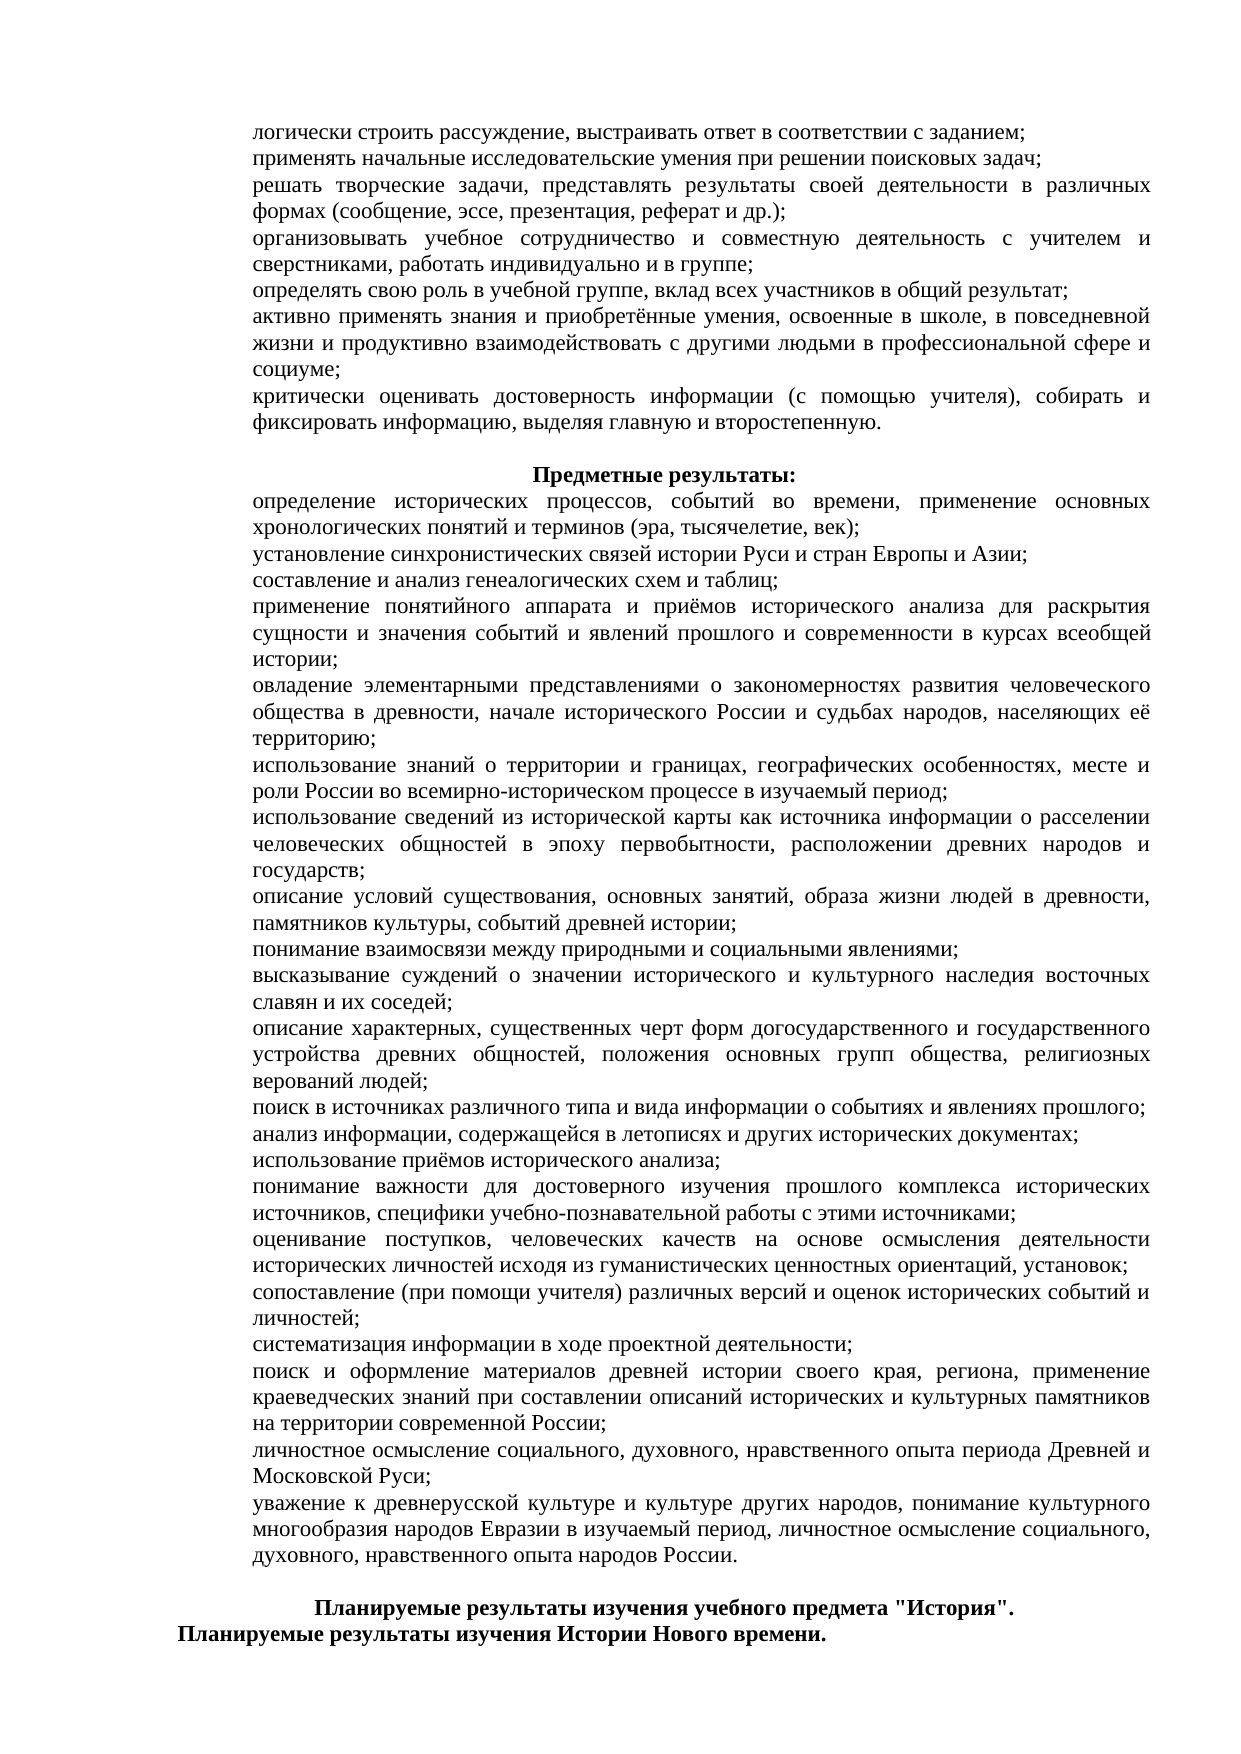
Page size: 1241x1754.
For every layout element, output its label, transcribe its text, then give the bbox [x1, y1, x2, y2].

text описание характерных, существенных черт форм догосударственного и государственного устройства древних общностей, положения основных групп общества, религиозных верований людей; [252, 1014, 1152, 1093]
text установление синхронистических связей истории Руси и стран Европы и Азии; [252, 540, 1152, 566]
text Планируемые результаты изучения учебного предмета "История". [177, 1594, 1152, 1620]
text оценивание поступков, человеческих качеств на основе осмысления деятельности исторических личностей исходя из гуманистических ценностных ориентаций, установок; [252, 1225, 1152, 1278]
text составление и анализ генеалогических схем и таблиц; [252, 566, 1152, 592]
text использование приёмов исторического анализа; [252, 1146, 1152, 1172]
text понимание важности для достоверного изучения прошлого комплекса исторических источников, специфики учебно-познавательной работы с этими источниками; [252, 1172, 1152, 1225]
text использование сведений из исторической карты как источника информации о расселении человеческих общностей в эпоху первобытности, расположении древних народов и государств; [252, 803, 1152, 882]
text понимание взаимосвязи между природными и социальными явлениями; [252, 935, 1152, 961]
text применение понятийного аппарата и приёмов исторического анализа для раскрытия сущности и значения событий и явлений прошлого и современности в курсах всеобщей истории; [252, 592, 1152, 672]
text поиск и оформление материалов древней истории своего края, региона, применение краеведческих знаний при составлении описаний исторических и культурных памятников на территории современной России; [252, 1357, 1152, 1436]
text овладение элементарными представлениями о закономерностях развития человеческого общества в древности, начале исторического России и судьбах народов, населяющих её территорию; [252, 672, 1152, 751]
text сопоставление (при помощи учителя) различных версий и оценок исторических событий и личностей; [252, 1278, 1152, 1330]
text описание условий существования, основных занятий, образа жизни людей в древности, памятников культуры, событий древней истории; [252, 882, 1152, 935]
text поиск в источниках различного типа и вида информации о событиях и явлениях прошлого; [252, 1093, 1152, 1119]
text применять начальные исследовательские умения при решении поисковых задач; [252, 144, 1152, 171]
text систематизация информации в ходе проектной деятельности; [252, 1330, 1152, 1357]
text Предметные результаты: [177, 461, 1152, 487]
text решать творческие задачи, представлять результаты своей деятельности в различных формах (сообщение, эссе, презентация, реферат и др.); [252, 171, 1152, 223]
text анализ информации, содержащейся в летописях и других исторических документах; [252, 1119, 1152, 1146]
text логически строить рассуждение, выстраивать ответ в соответствии с заданием; [252, 118, 1152, 144]
text Планируемые результаты изучения Истории Нового времени. [177, 1620, 1152, 1647]
text определять свою роль в учебной группе, вклад всех участников в общий результат; [252, 276, 1152, 303]
text личностное осмысление социального, духовного, нравственного опыта периода Древней и Московской Руси; [252, 1436, 1152, 1488]
text организовывать учебное сотрудничество и совместную деятельность с учителем и сверстниками, работать индивидуально и в группе; [252, 223, 1152, 276]
text использование знаний о территории и границах, географических особенностях, месте и роли России во всемирно-историческом процессе в изучаемый период; [252, 751, 1152, 803]
text активно применять знания и приобретённые умения, освоенные в школе, в повседневной жизни и продуктивно взаимодействовать с другими людьми в профессиональной сфере и социуме; [252, 303, 1152, 382]
text высказывание суждений о значении исторического и культурного наследия восточных славян и их соседей; [252, 961, 1152, 1014]
text уважение к древнерусской культуре и культуре других народов, понимание культурного многообразия народов Евразии в изучаемый период, личностное осмысление социального, духовного, нравственного опыта народов России. [252, 1488, 1152, 1568]
text определение исторических процессов, событий во времени, применение основных хронологических понятий и терминов (эра, тысячелетие, век); [252, 487, 1152, 540]
text критически оценивать достоверность информации (с помощью учителя), собирать и фиксировать информацию, выделяя главную и второстепенную. [252, 382, 1152, 434]
